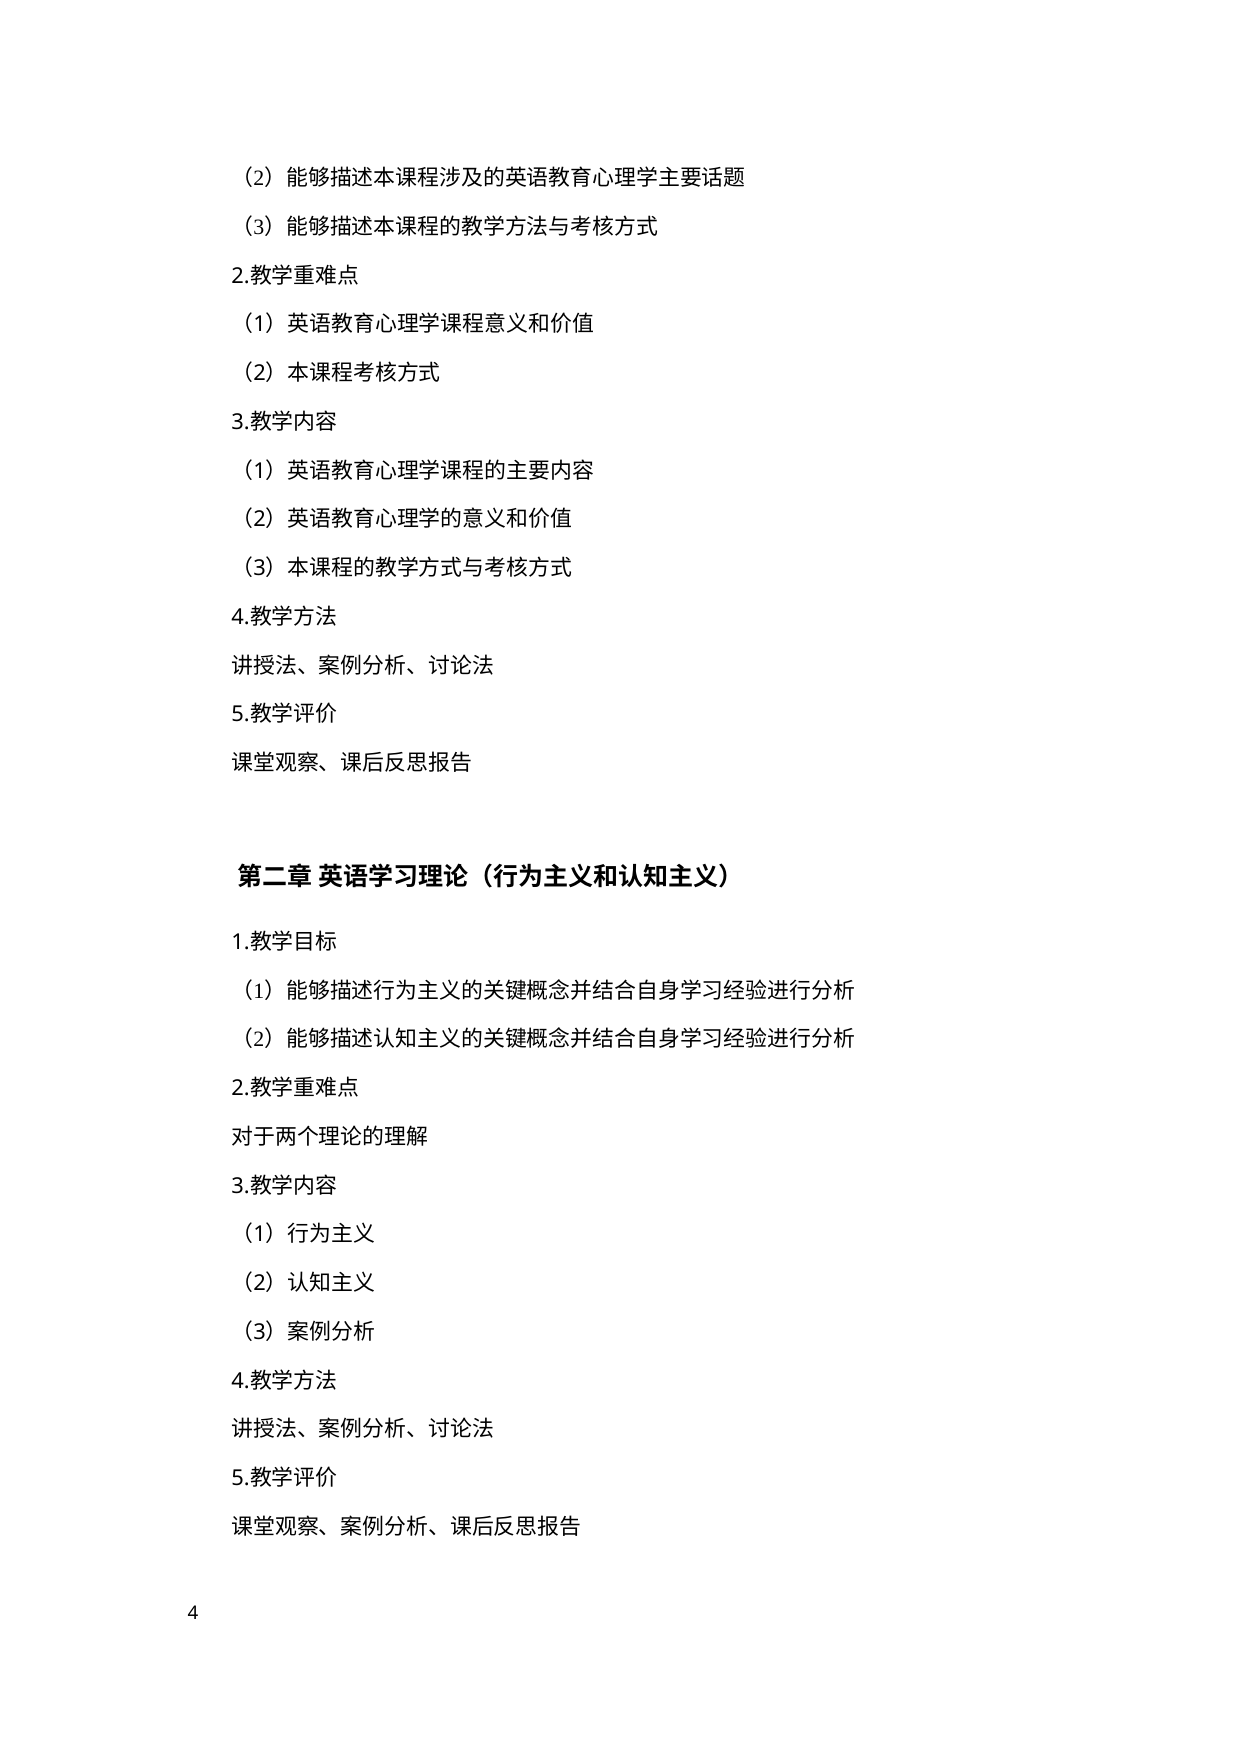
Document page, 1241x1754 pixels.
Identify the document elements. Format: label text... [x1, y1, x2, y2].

text 对于两个理论的理解 [187, 1118, 1053, 1151]
text （2）能够描述本课程涉及的英语教育心理学主要话题 [187, 160, 1053, 192]
text 5.教学评价 [187, 696, 1053, 728]
text （1）能够描述行为主义的关键概念并结合自身学习经验进行分析 [187, 972, 1053, 1005]
text 课堂观察、课后反思报告 [187, 745, 1053, 777]
text 2.教学重难点 [187, 1070, 1053, 1102]
text （3）案例分析 [187, 1313, 1053, 1346]
text 讲授法、案例分析、讨论法 [187, 647, 1053, 680]
text （2）英语教育心理学的意义和价值 [187, 501, 1053, 533]
text 讲授法、案例分析、讨论法 [187, 1411, 1053, 1443]
text 第二章 英语学习理论（行为主义和认知主义） [187, 842, 1053, 907]
text （1）行为主义 [187, 1216, 1053, 1248]
text （2）本课程考核方式 [187, 355, 1053, 387]
text 1.教学目标 [187, 923, 1053, 956]
text （1）英语教育心理学课程的主要内容 [187, 452, 1053, 485]
text 4.教学方法 [187, 598, 1053, 631]
text 2.教学重难点 [187, 257, 1053, 290]
text 4.教学方法 [187, 1362, 1053, 1395]
text （2）认知主义 [187, 1265, 1053, 1297]
text （2）能够描述认知主义的关键概念并结合自身学习经验进行分析 [187, 1021, 1053, 1053]
text （3）能够描述本课程的教学方法与考核方式 [187, 208, 1053, 241]
text 课堂观察、案例分析、课后反思报告 [187, 1508, 1053, 1541]
text 3.教学内容 [187, 403, 1053, 436]
text 3.教学内容 [187, 1167, 1053, 1200]
text （1）英语教育心理学课程意义和价值 [187, 306, 1053, 338]
text 5.教学评价 [187, 1460, 1053, 1492]
text （3）本课程的教学方式与考核方式 [187, 550, 1053, 582]
